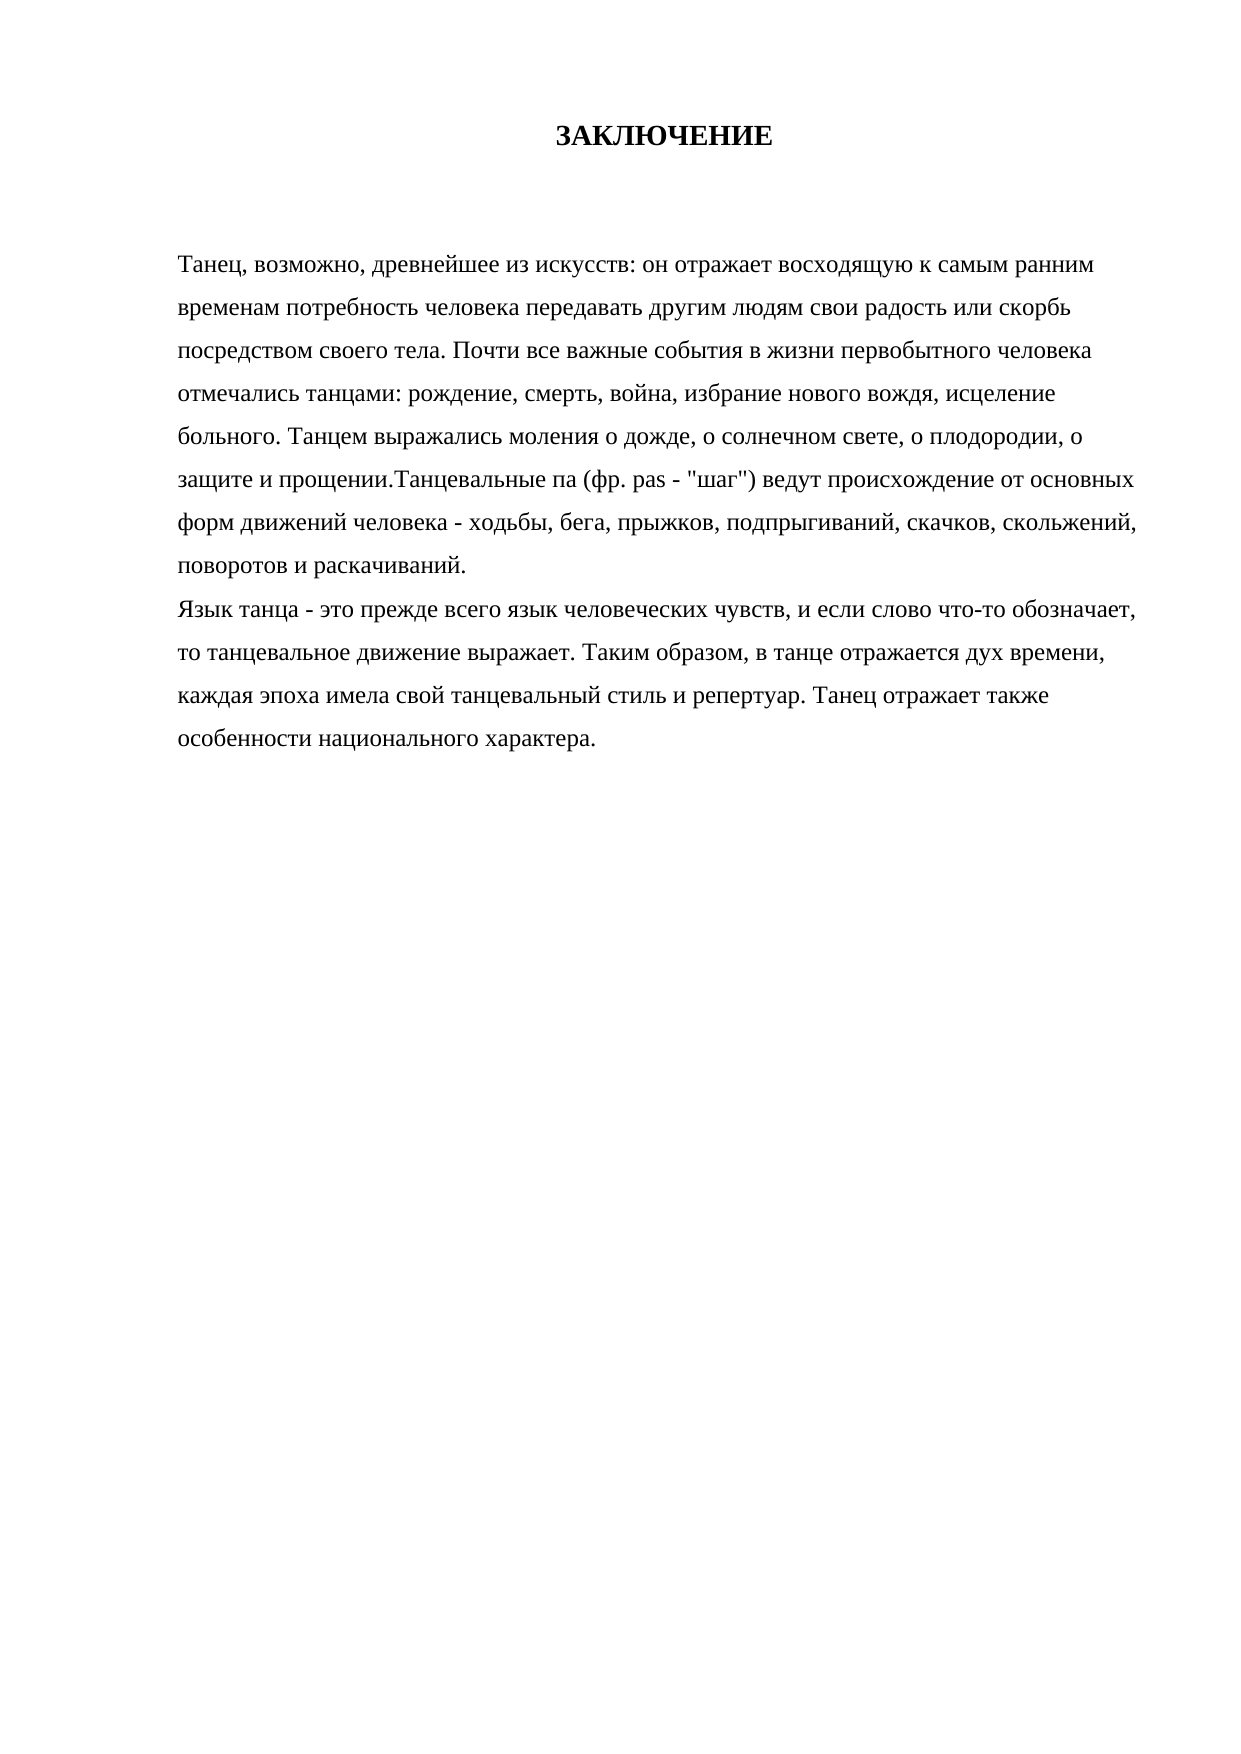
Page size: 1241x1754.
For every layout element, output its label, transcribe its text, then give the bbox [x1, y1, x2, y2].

text ЗАКЛЮЧЕНИЕ [177, 118, 1152, 152]
text Танец, возможно, древнейшее из искусств: он отражает восходящую к самым ранним временам потребность человека передавать другим людям свои радость или скорбь посредством своего тела. Почти все важные события в жизни первобытного человека отмечались танцами: рождение, смерть, война, избрание нового вождя, исцеление больного. Танцем выражались моления о дожде, о солнечном свете, о плодородии, о защите и прощении.Танцевальные па (фр. pas - "шаг") ведут происхождение от основных форм движений человека - ходьбы, бега, прыжков, подпрыгиваний, скачков, скольжений, поворотов и раскачиваний. Язык танца - это прежде всего язык человеческих чувств, и если слово что-то обозначает, то танцевальное движение выражает. Таким образом, в танце отражается дух времени, каждая эпоха имела свой танцевальный стиль и репертуар. Танец отражает также особенности национального характера. [177, 249, 1152, 794]
